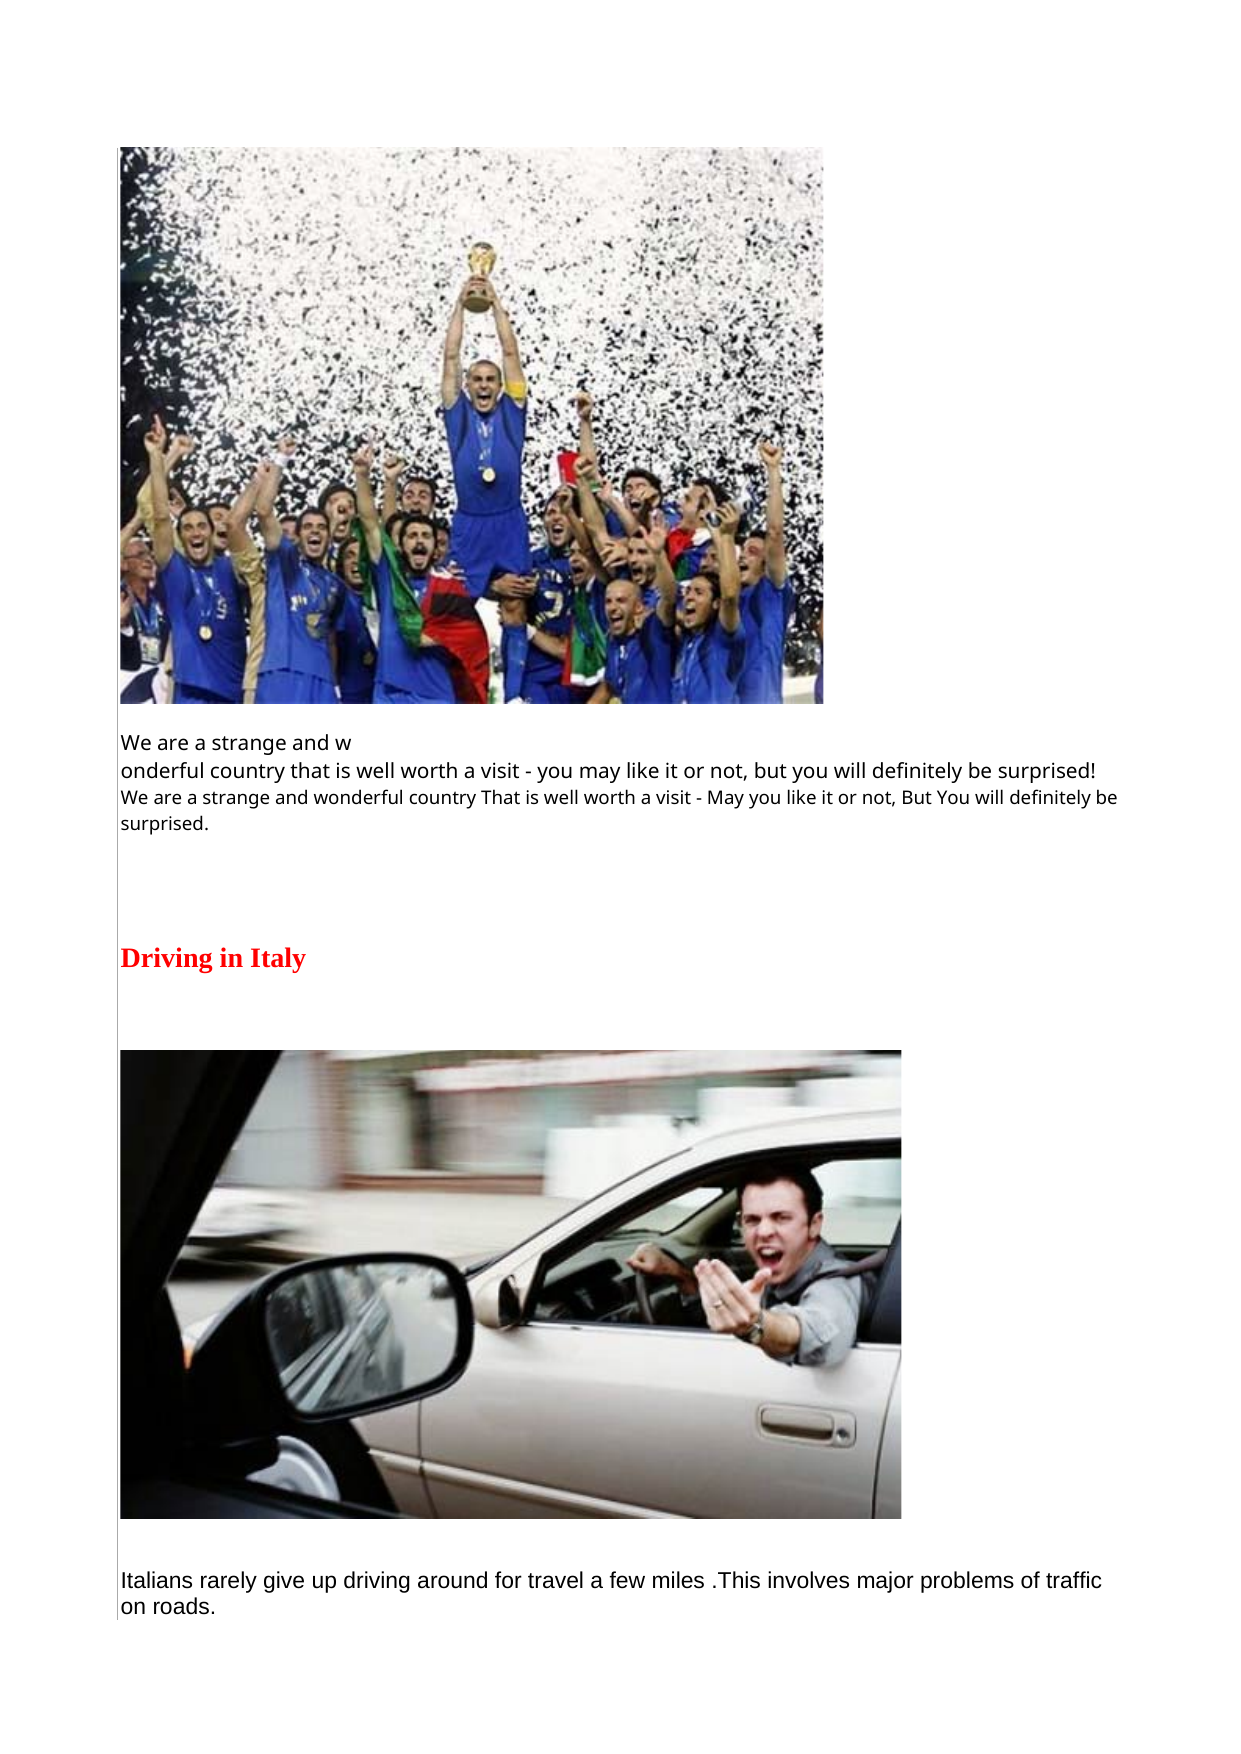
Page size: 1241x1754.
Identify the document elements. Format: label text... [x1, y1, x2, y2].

picture [120, 1050, 902, 1519]
picture [120, 147, 824, 704]
